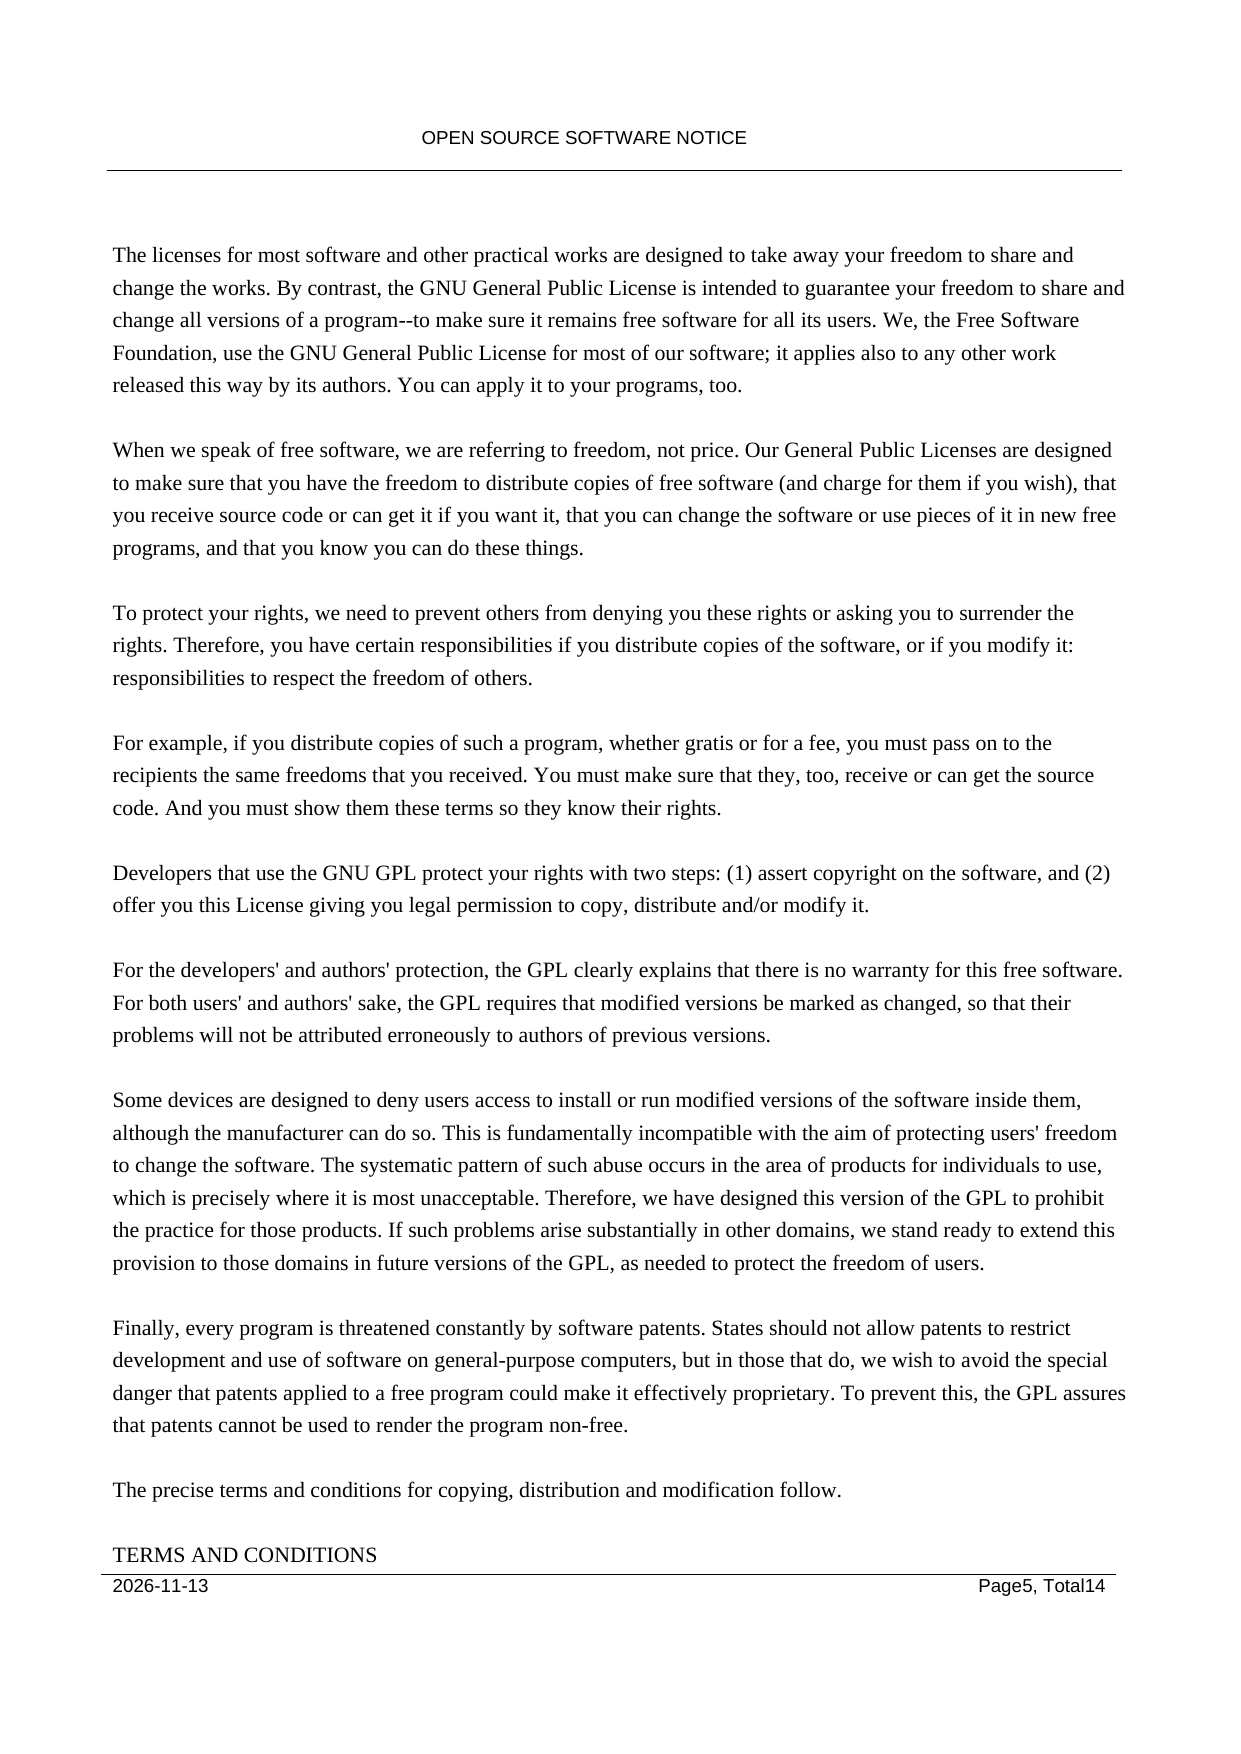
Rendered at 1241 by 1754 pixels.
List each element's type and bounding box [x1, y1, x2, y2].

text [112, 206, 1128, 1571]
